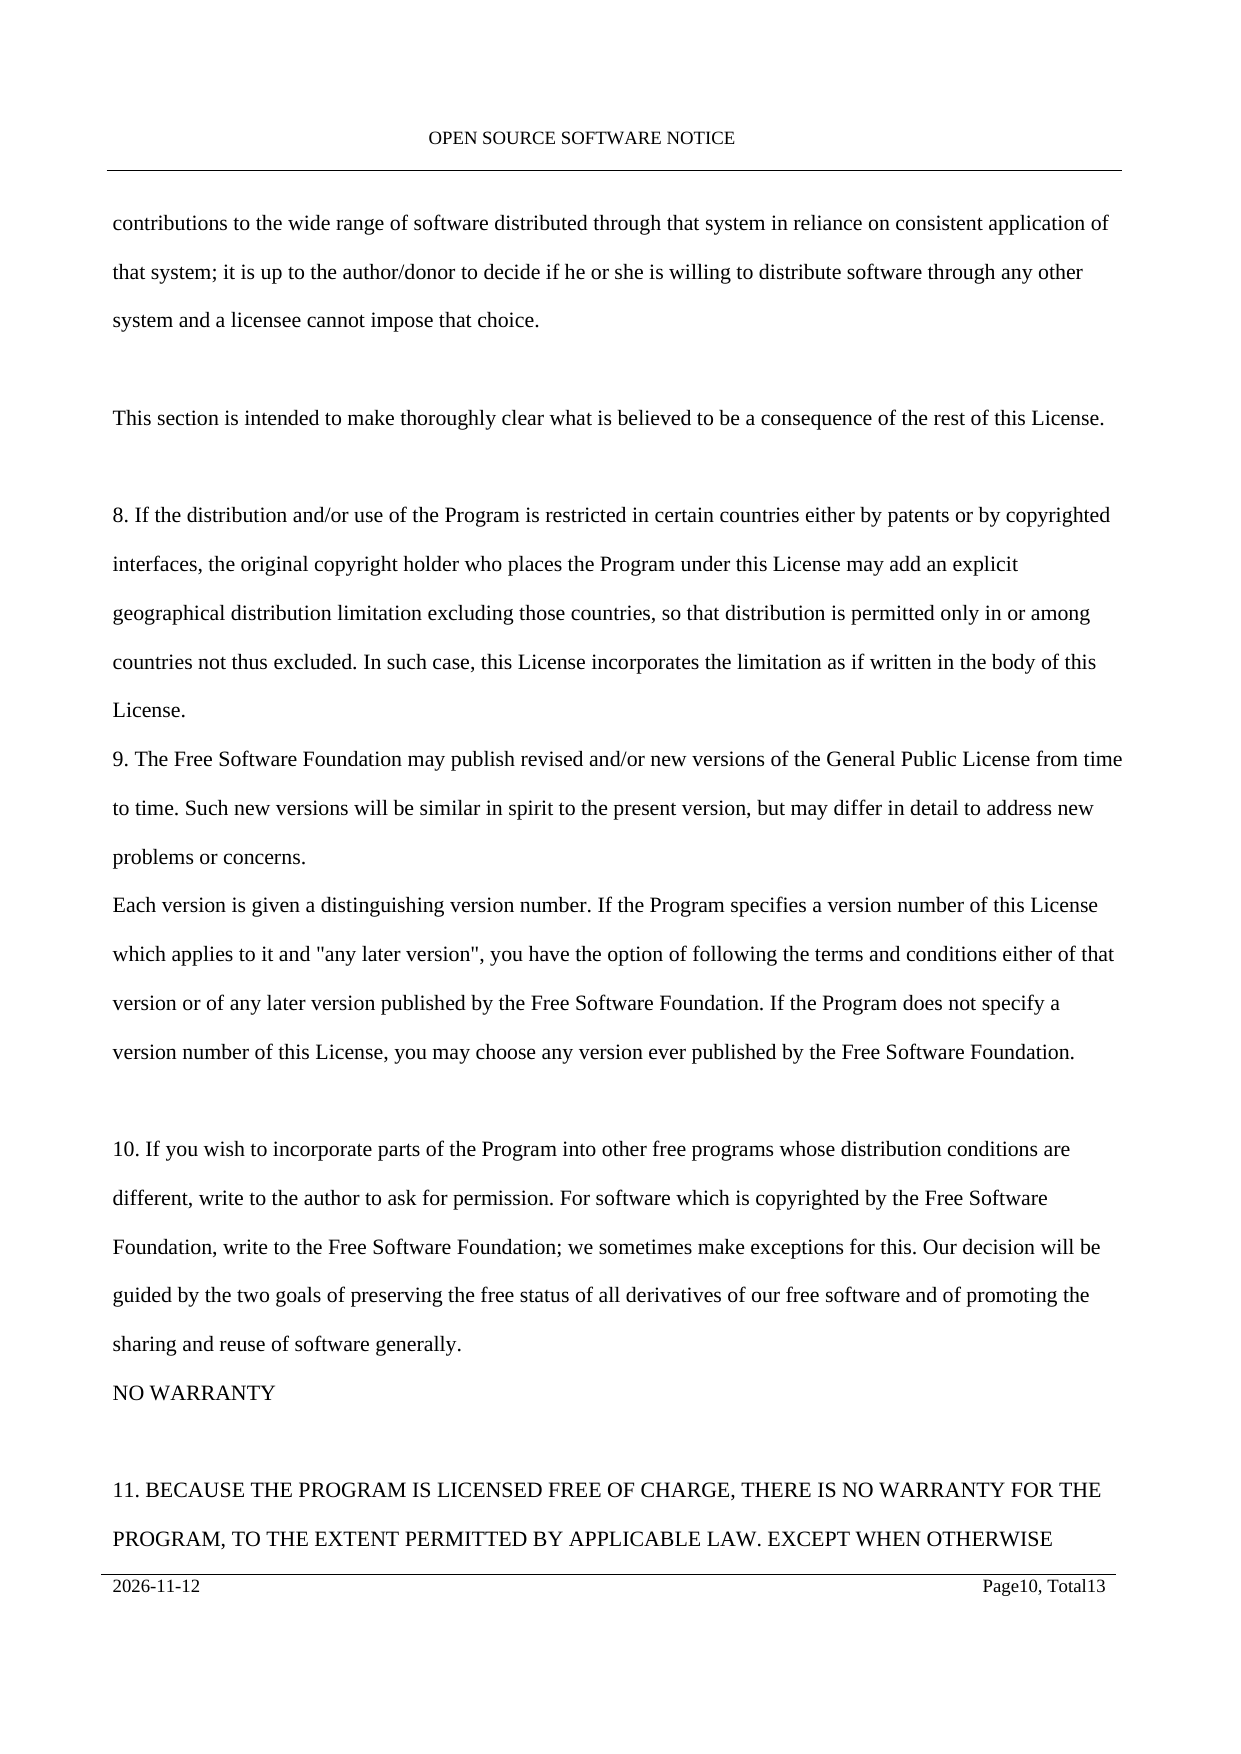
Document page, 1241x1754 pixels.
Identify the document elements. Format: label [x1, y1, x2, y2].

text [112, 206, 1128, 1555]
